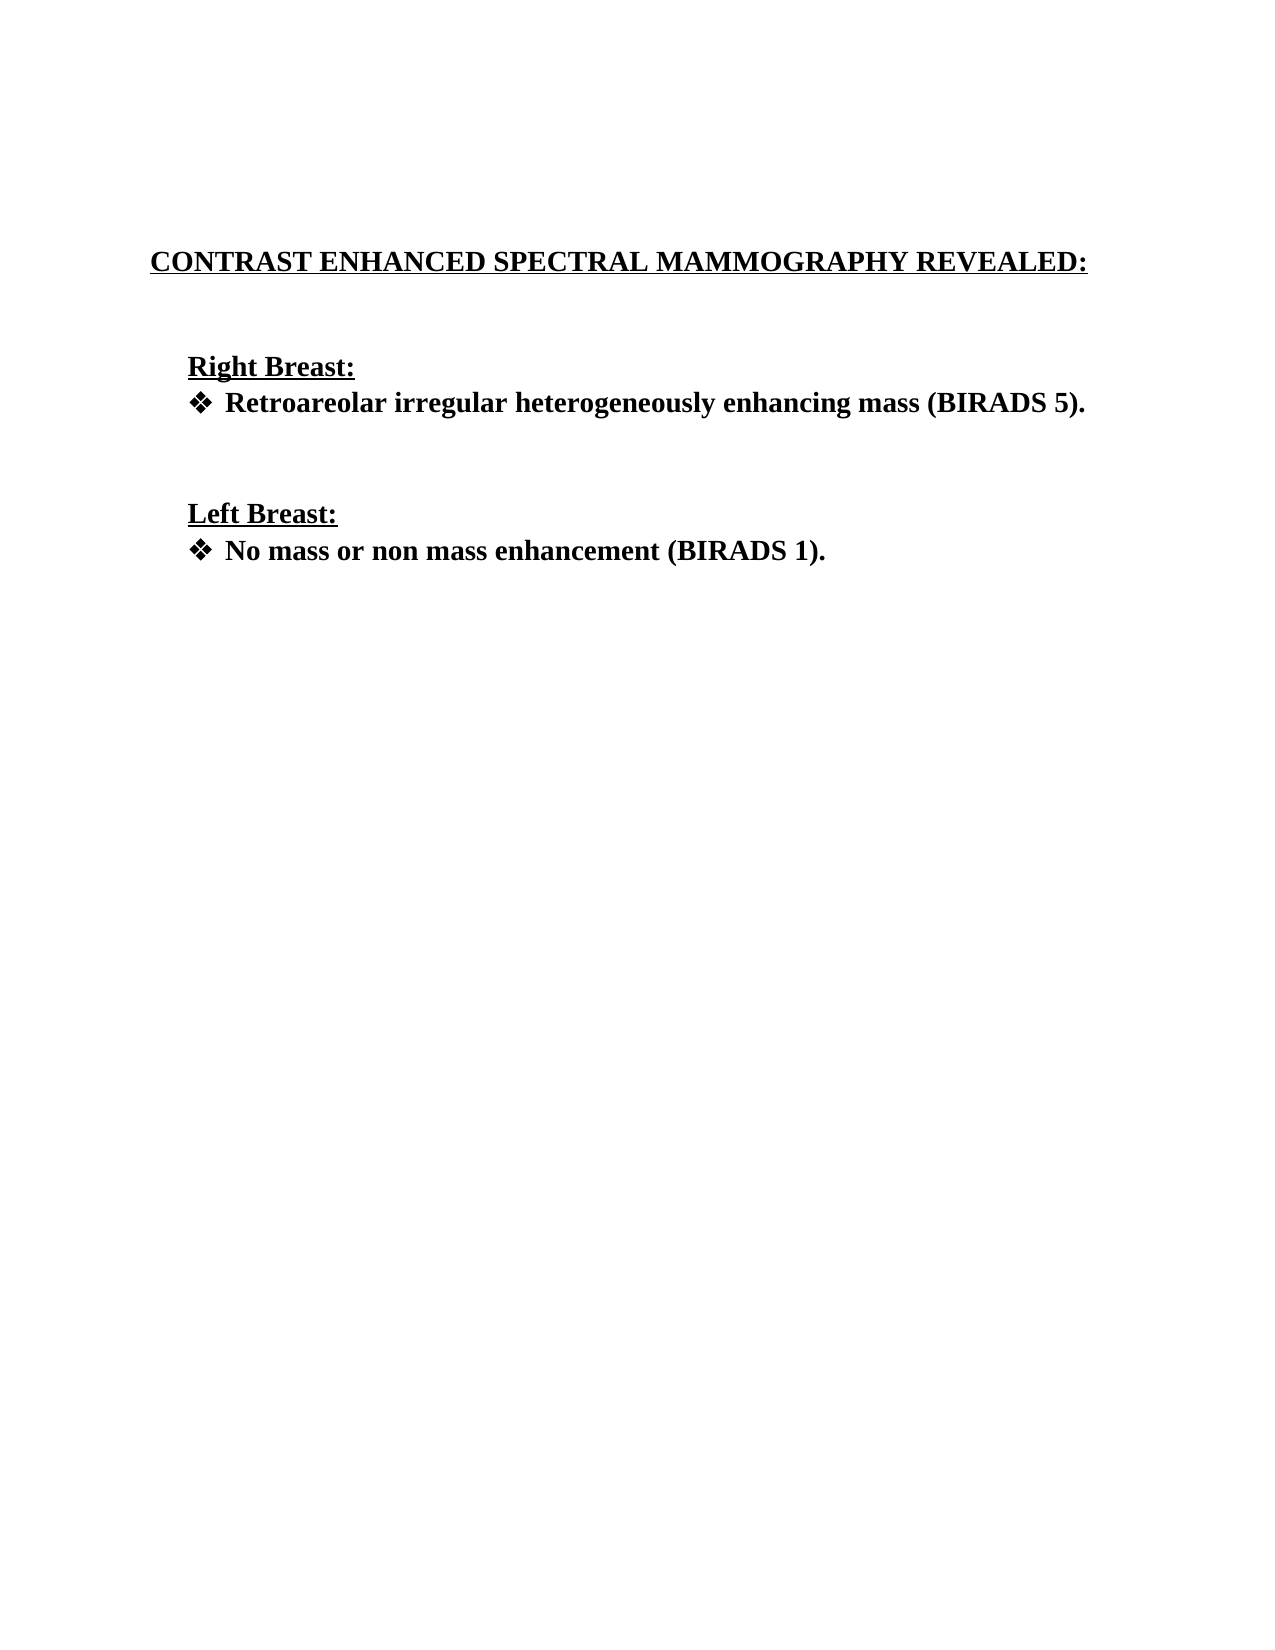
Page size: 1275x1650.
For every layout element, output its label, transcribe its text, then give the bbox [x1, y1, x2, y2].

list Retroareolar irregular heterogeneously enhancing mass (BIRADS 5). [187, 386, 1125, 419]
text Left Breast: [150, 496, 1122, 530]
text Right Breast: [150, 349, 1122, 383]
text CONTRAST ENHANCED SPECTRAL MAMMOGRAPHY REVEALED: [150, 244, 1125, 277]
list No mass or non mass enhancement (BIRADS 1). [187, 533, 1125, 566]
